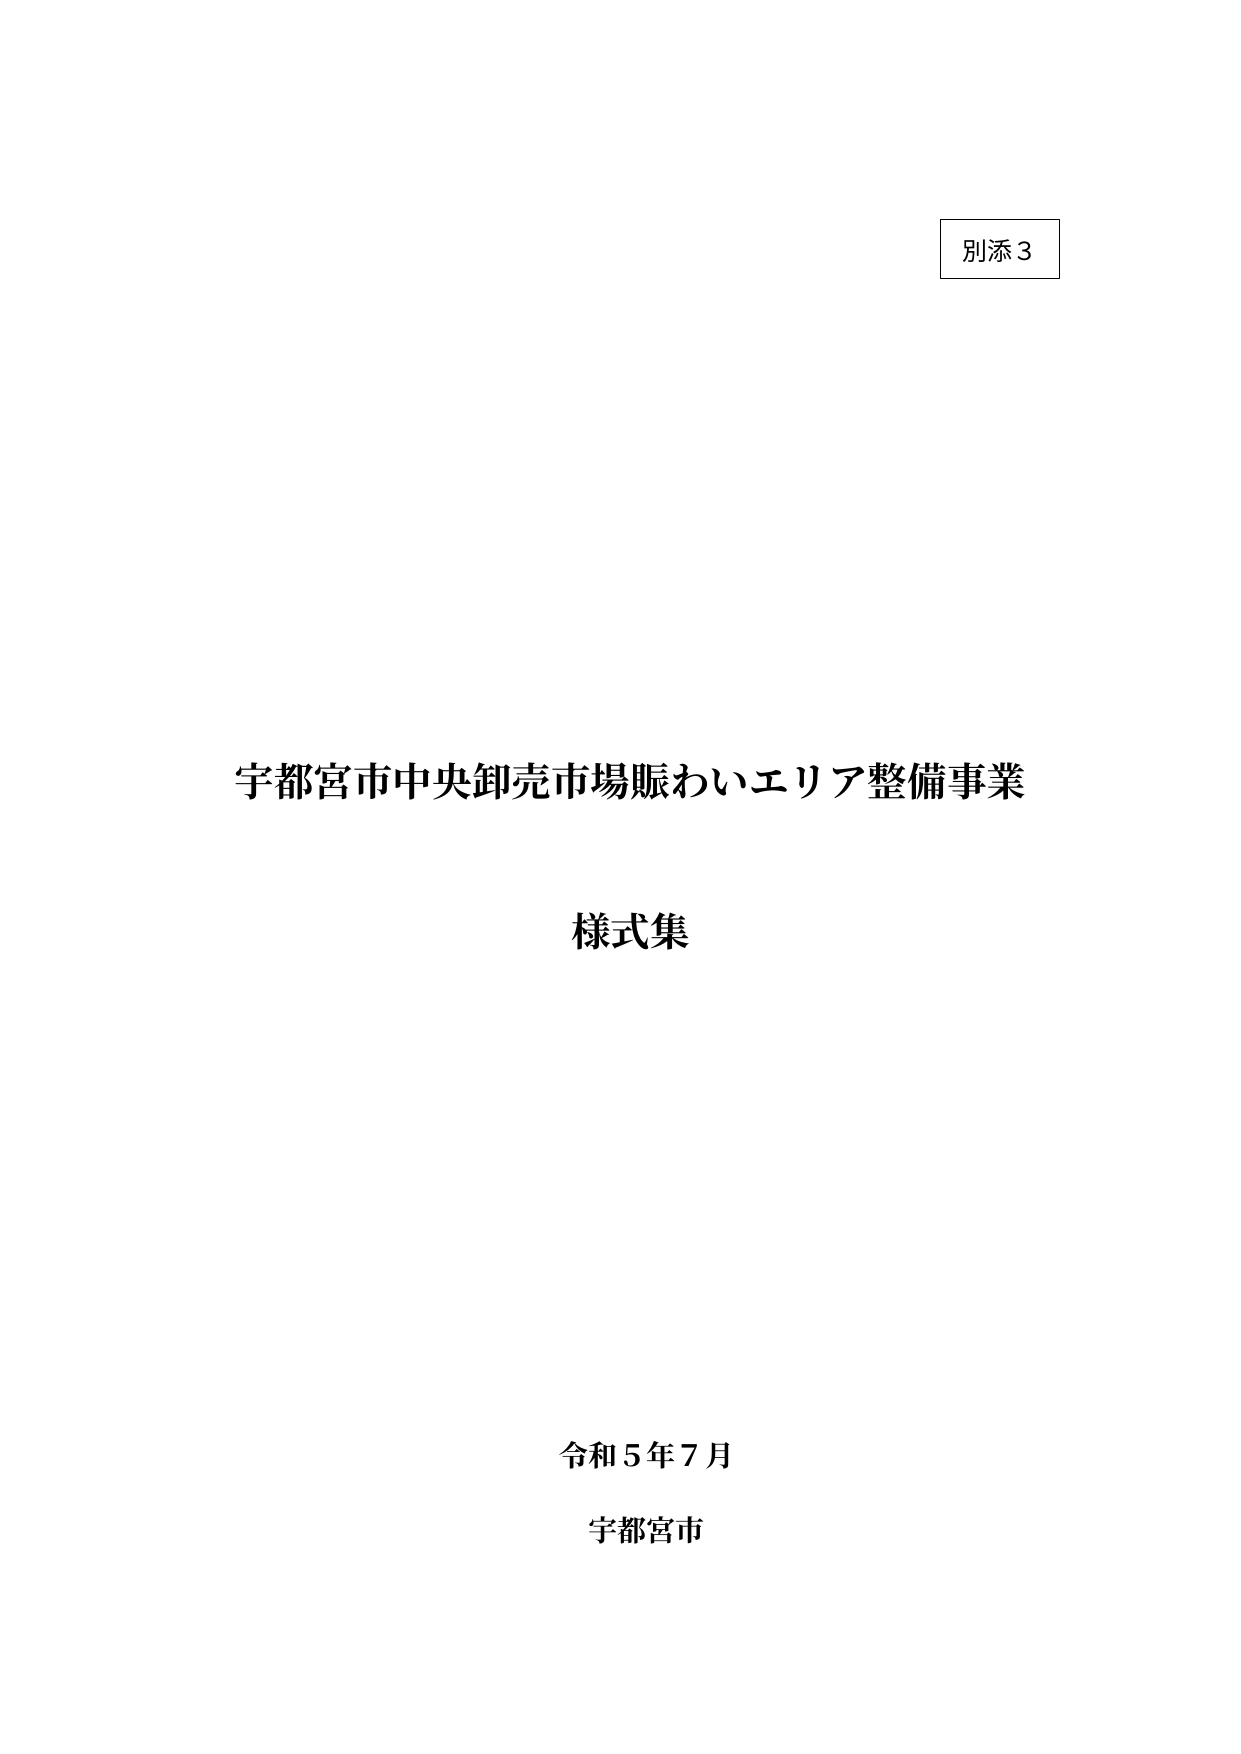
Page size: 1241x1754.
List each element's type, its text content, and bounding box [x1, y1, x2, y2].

text 宇都宮市 [207, 1492, 1063, 1567]
text 宇都宮市中央卸売市場賑わいエリア整備事業 [169, 742, 1068, 817]
text 様式集 [169, 892, 1068, 967]
text 令和５年７月 [207, 1417, 1063, 1492]
